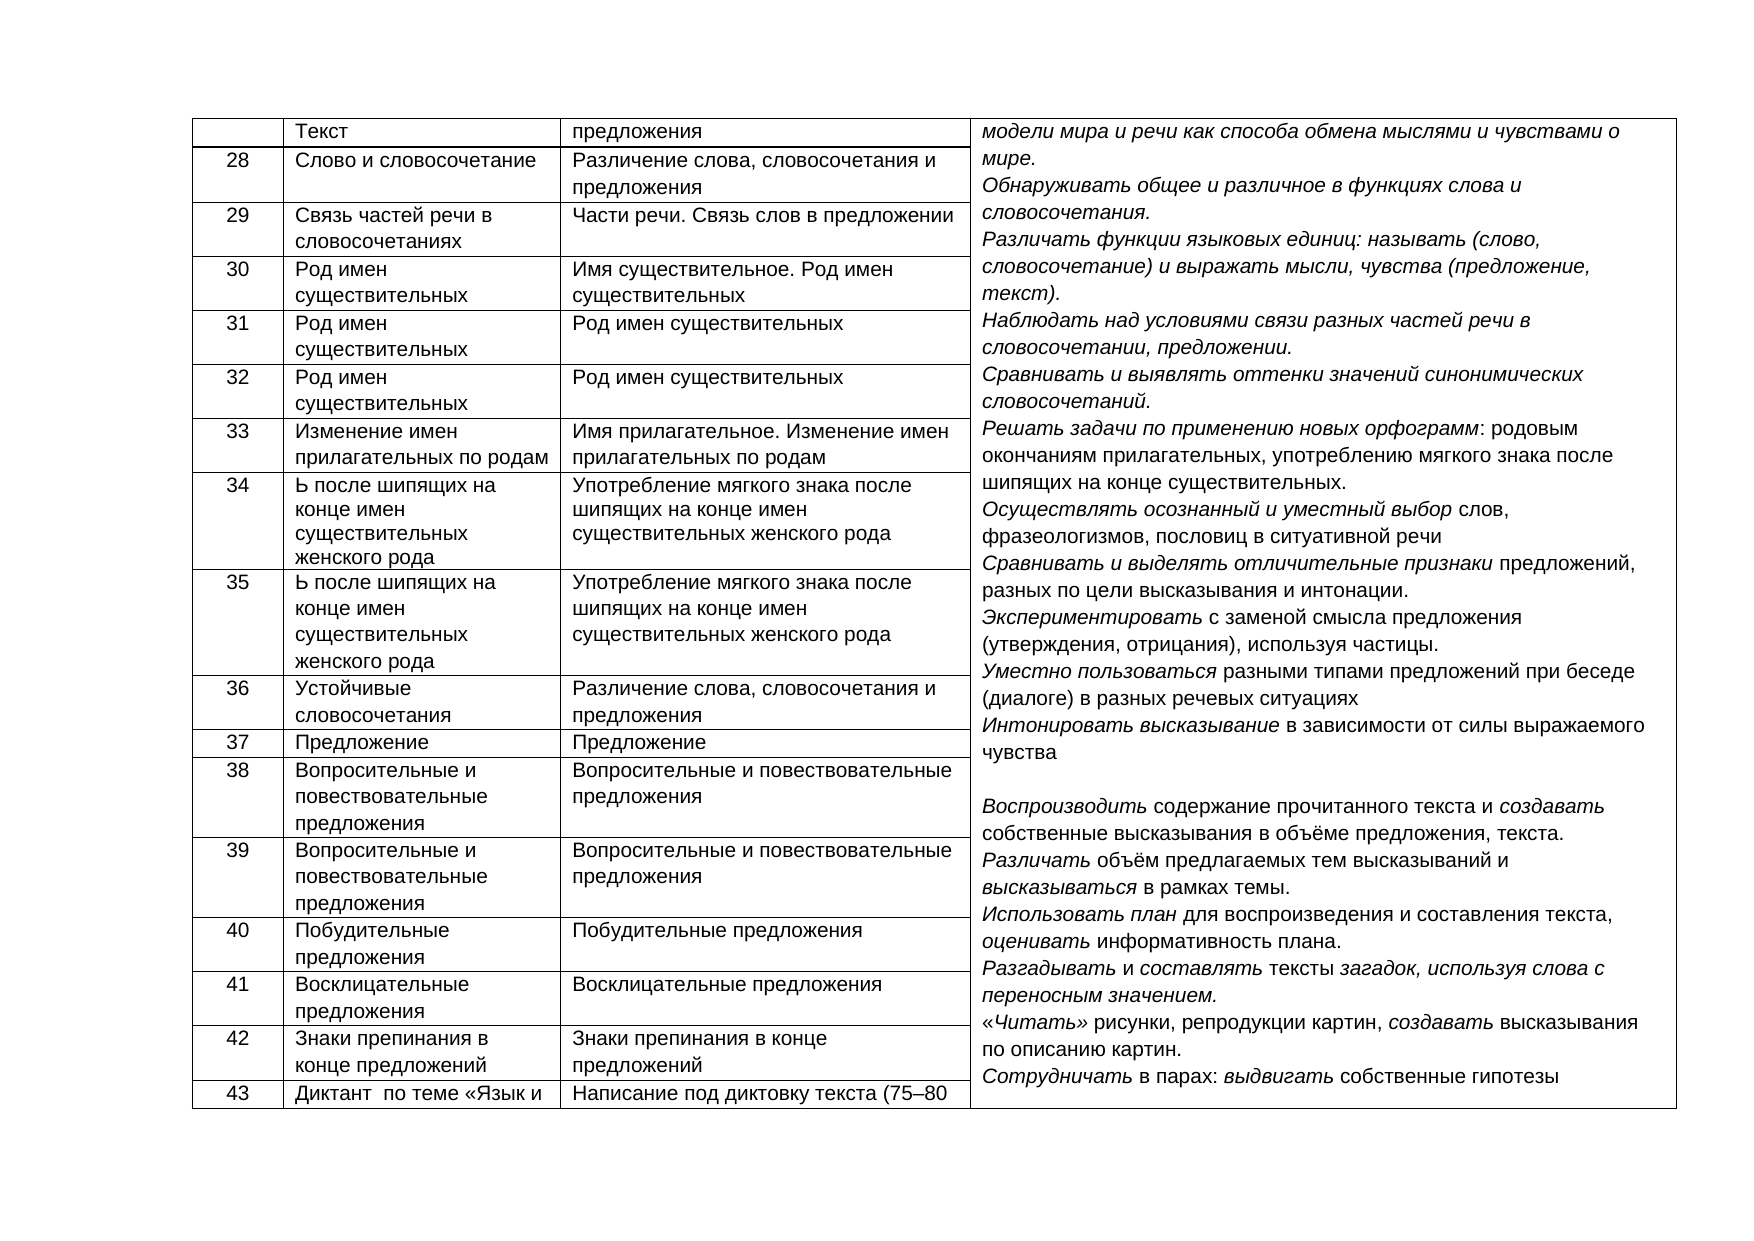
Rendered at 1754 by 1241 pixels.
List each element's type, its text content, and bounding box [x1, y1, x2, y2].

table_cell Вопросительные и повествовательные предложения [284, 838, 560, 917]
table_cell Употребление мягкого знака после шипящих на конце имен существительных женского рода [561, 570, 970, 675]
table_cell Имя прилагательное. Изменение имен прилагательных по родам [561, 419, 970, 472]
table_cell Род имен существительных [284, 311, 560, 364]
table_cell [561, 1081, 970, 1107]
table_cell 32 [193, 365, 283, 418]
table_cell 28 [193, 148, 283, 202]
table_cell 30 [193, 257, 283, 310]
table_cell Восклицательные предложения [561, 972, 970, 1025]
table_cell Знаки препинания в конце предложений [284, 1026, 560, 1079]
table_cell Вопросительные и повествовательные предложения [561, 838, 970, 917]
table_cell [561, 148, 970, 202]
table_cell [284, 119, 560, 146]
table_cell 31 [193, 311, 283, 364]
table_cell 39 [193, 838, 283, 917]
table_cell Род имен существительных [284, 257, 560, 310]
table_cell 27 [193, 119, 283, 146]
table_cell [284, 1081, 560, 1107]
table_cell Связь частей речи в словосочетаниях [284, 203, 560, 256]
table_cell 29 [193, 203, 283, 256]
table_cell Восклицательные предложения [284, 972, 560, 1025]
table_cell Предложение [561, 730, 970, 757]
table_cell 34 [193, 473, 283, 568]
table_cell 40 [193, 918, 283, 971]
table_cell Род имен существительных [284, 365, 560, 418]
table_cell Знаки препинания в конце предложений [561, 1026, 970, 1079]
table_cell Род имен существительных [561, 365, 970, 418]
table_cell 36 [193, 676, 283, 729]
table_cell Употребление мягкого знака после шипящих на конце имен существительных женского рода [561, 473, 970, 568]
table_cell Предложение [284, 730, 560, 757]
table_cell Ь после шипящих на конце имен существительных женского рода [284, 473, 560, 568]
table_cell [561, 119, 970, 146]
table_cell 38 [193, 758, 283, 837]
table_cell Побудительные предложения [561, 918, 970, 971]
table_cell Устойчивые словосочетания [284, 676, 560, 729]
table_cell Слово и словосочетание [284, 148, 560, 202]
table_cell 43 [193, 1081, 283, 1107]
table_cell Род имен существительных [561, 311, 970, 364]
table_cell Части речи. Связь слов в предложении [561, 203, 970, 256]
table_cell Вопросительные и повествовательные предложения [284, 758, 560, 837]
table_cell 41 [193, 972, 283, 1025]
table_cell 42 [193, 1026, 283, 1079]
table_cell Вопросительные и повествовательные предложения [561, 758, 970, 837]
table_cell 37 [193, 730, 283, 757]
table_cell Имя существительное. Род имен существительных [561, 257, 970, 310]
table_cell Различение слова, словосочетания и предложения [561, 676, 970, 729]
table_cell 35 [193, 570, 283, 675]
table_cell Побудительные предложения [284, 918, 560, 971]
table_cell Изменение имен прилагательных по родам [284, 419, 560, 472]
table_cell 33 [193, 419, 283, 472]
table_cell Ь после шипящих на конце имен существительных женского рода [284, 570, 560, 675]
